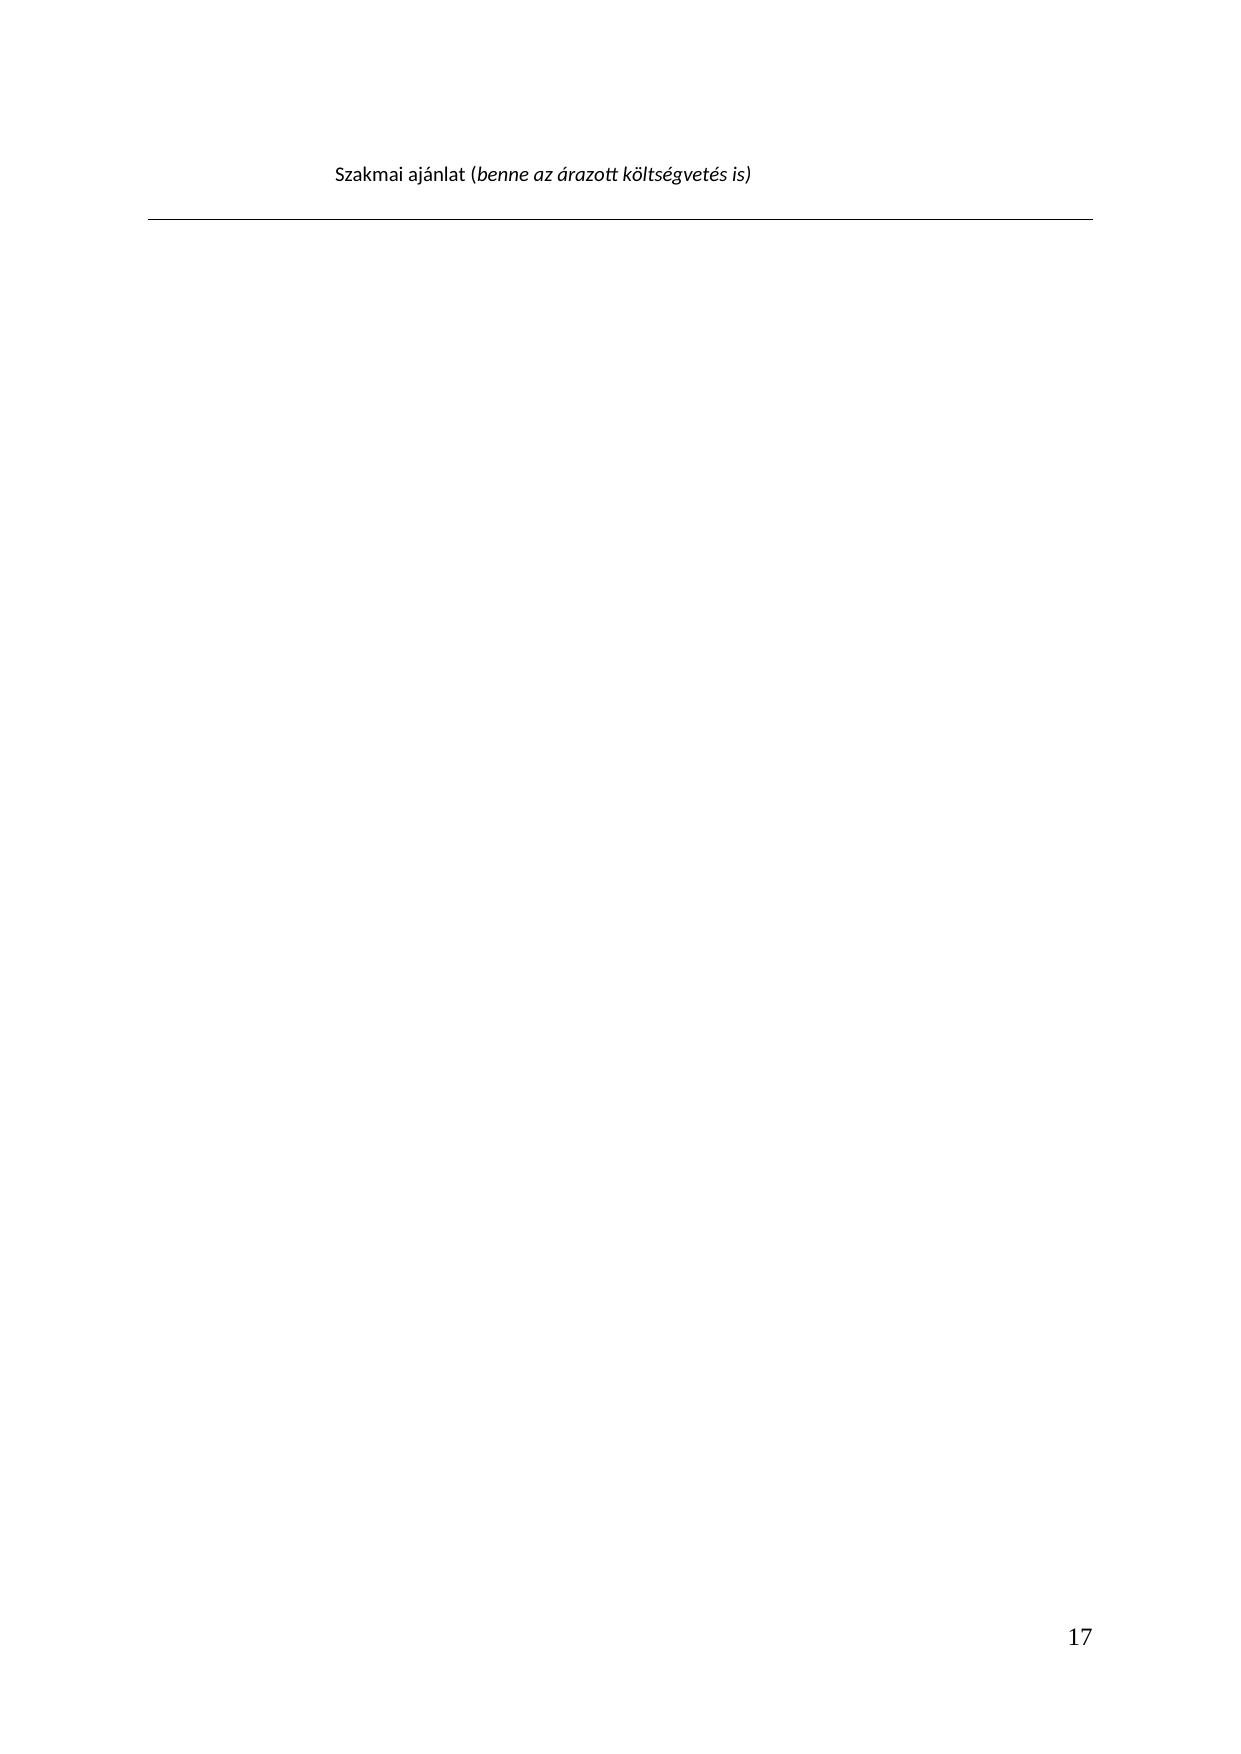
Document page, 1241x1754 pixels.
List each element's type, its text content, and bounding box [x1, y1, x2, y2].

text Szakmai ajánlat (benne az árazott költségvetés is) [335, 161, 1093, 186]
